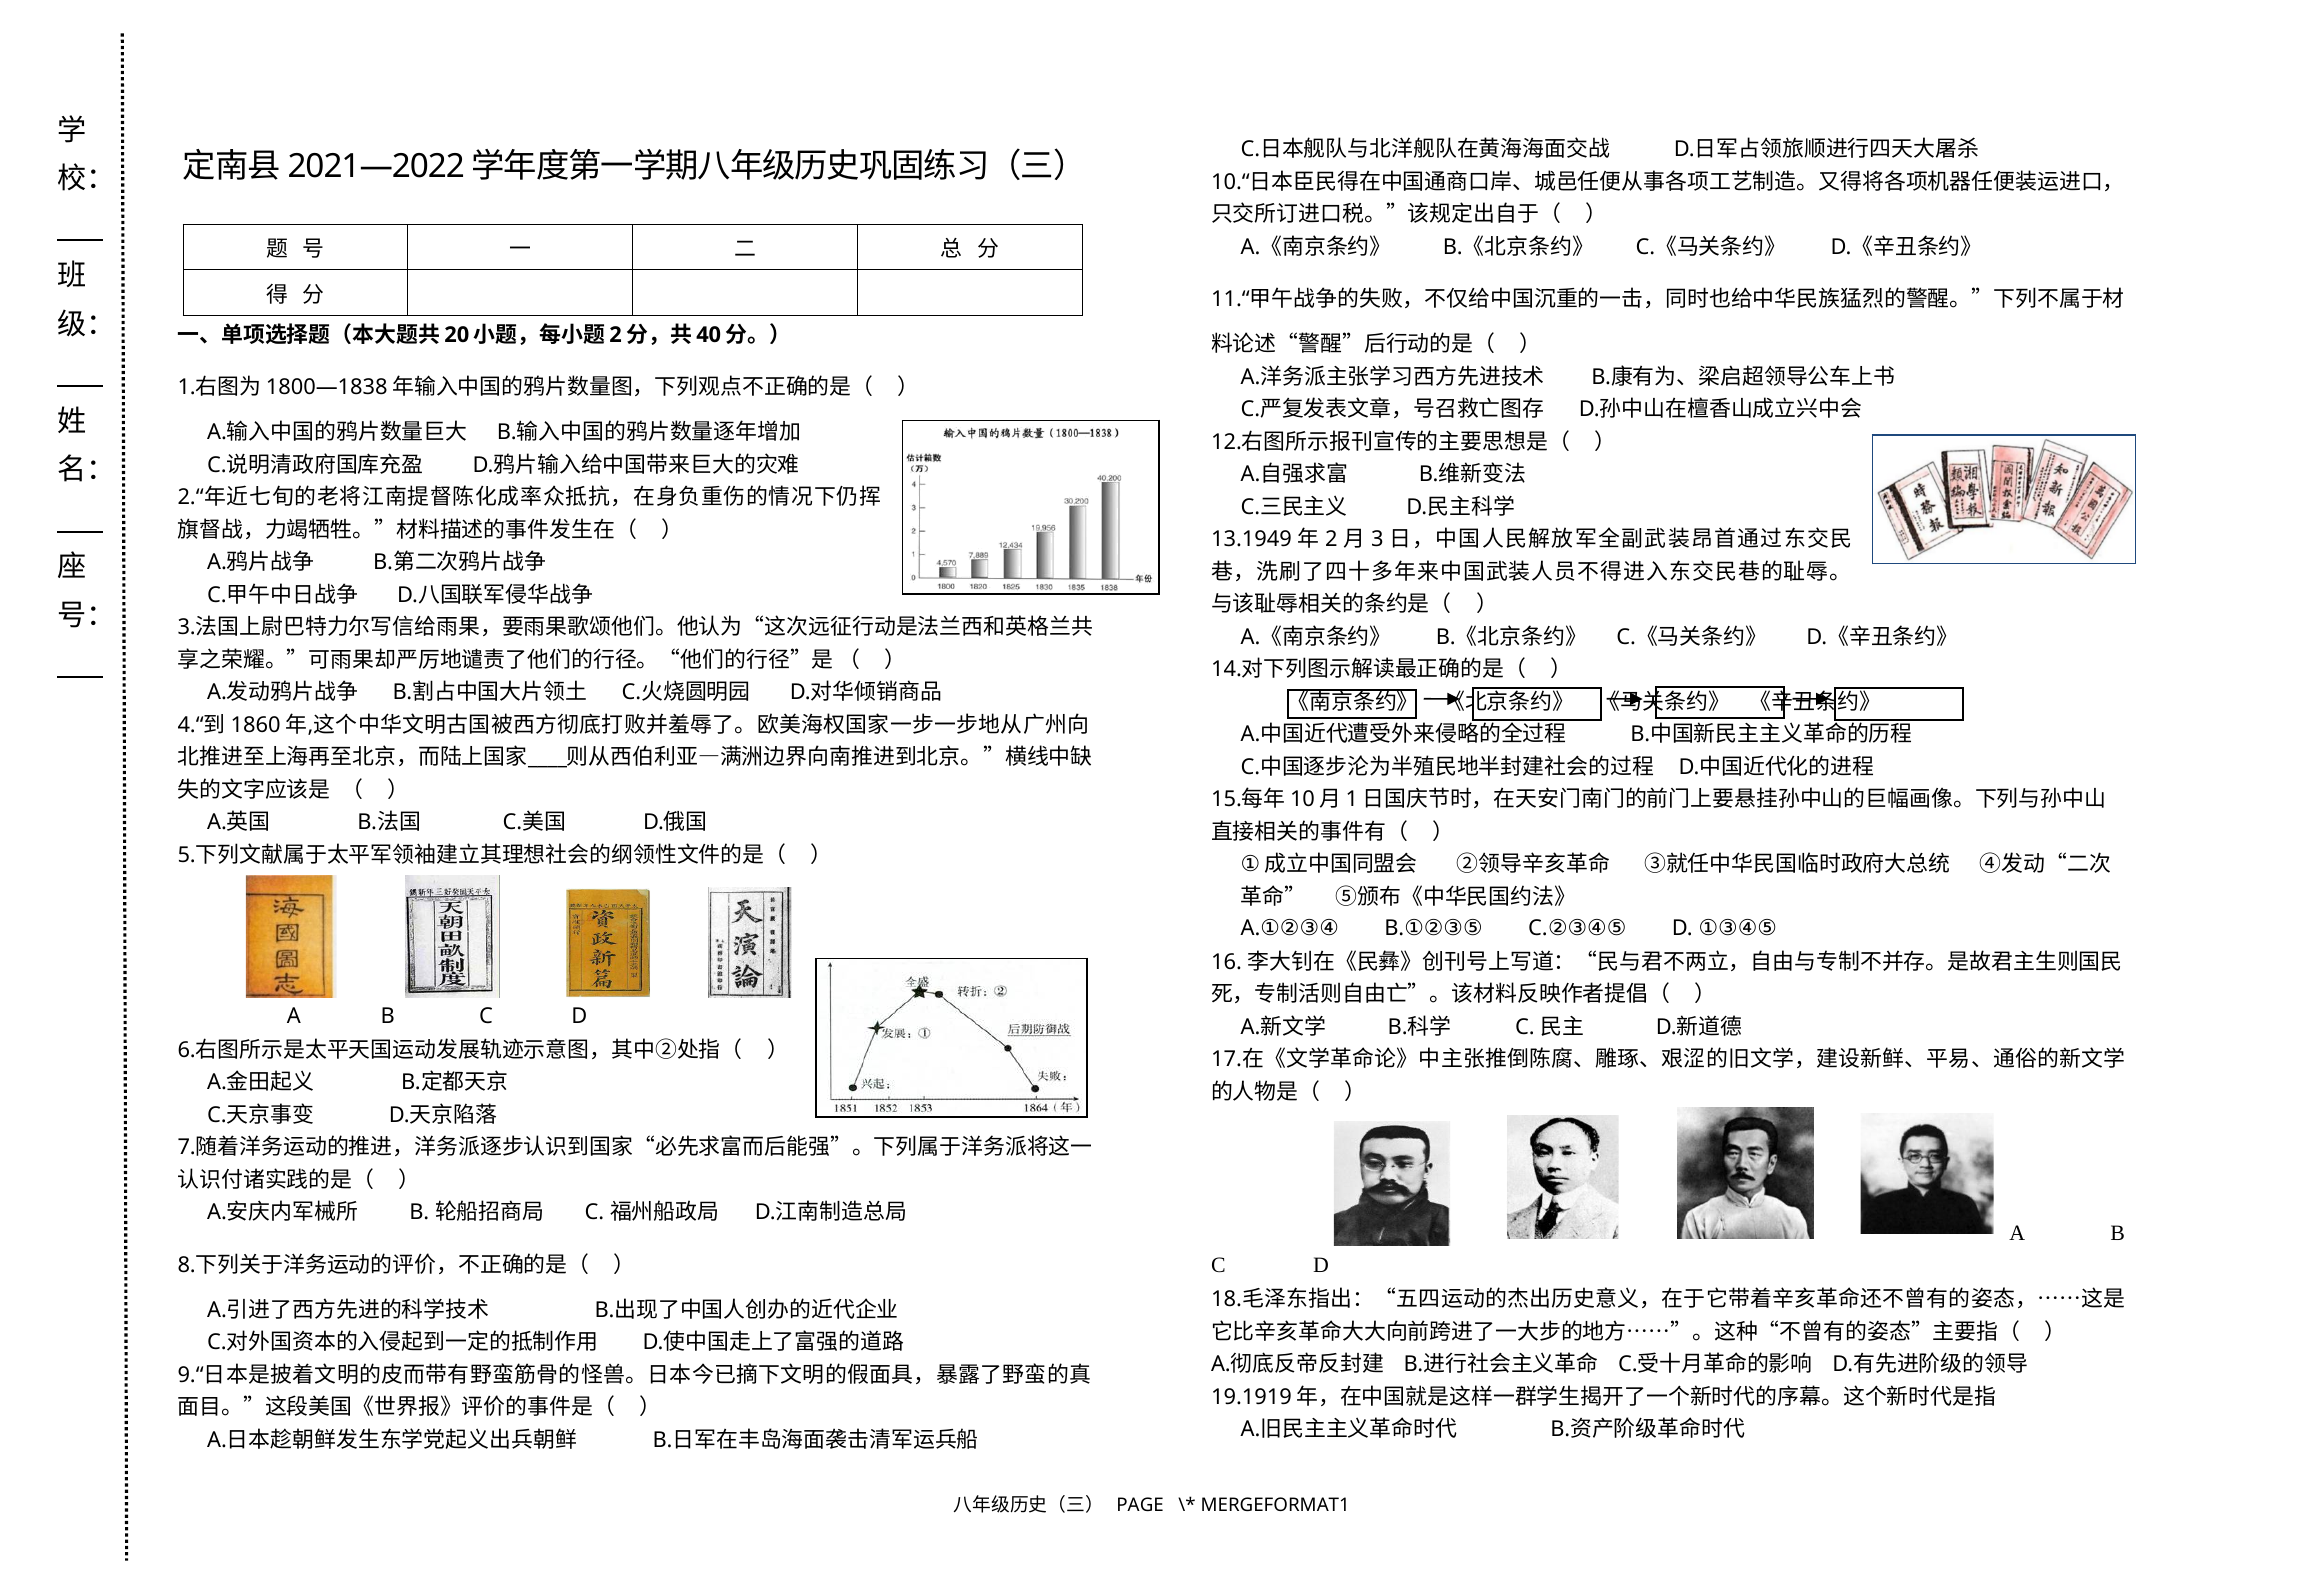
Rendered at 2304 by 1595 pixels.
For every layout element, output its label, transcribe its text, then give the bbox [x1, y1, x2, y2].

text C.说明清政府国库充盈 D.鸦片输入给中国带来巨大的灾难 [177, 446, 902, 479]
text 5.下列文献属于太平军领袖建立其理想社会的纲领性文件的是（ ） [177, 836, 1093, 869]
text C.对外国资本的入侵起到一定的抵制作用 D.使中国走上了富强的道路 [177, 1324, 1093, 1356]
text A.中国近代遭受外来侵略的全过程 B.中国新民主主义革命的历程 [1211, 716, 2126, 748]
text 8.下列关于洋务运动的评价，不正确的是（ ） [177, 1226, 1093, 1291]
text A.彻底反帝反封建 B.进行社会主义革命 C.受十月革命的影响 D.有先进阶级的领导 [1211, 1346, 2126, 1378]
text A.英国 B.法国 C.美国 D.俄国 [177, 804, 1093, 836]
text 10.“日本臣民得在中国通商口岸、城邑任便从事各项工艺制造。又得将各项机器任便装运进口，只交所订进口税。”该规定出自于（ ） [1211, 163, 2126, 228]
picture [566, 888, 651, 998]
picture [1860, 1113, 1994, 1216]
text A.鸦片战争 B.第二次鸦片战争 [207, 544, 902, 576]
text C.天京事变 D.天京陷落 [177, 1096, 1093, 1129]
text A.旧民主主义革命时代 B.资产阶级革命时代 [1240, 1411, 2126, 1443]
text 1.右图为1800—1838年输入中国的鸦片数量图，下列观点不正确的是（ ） [177, 349, 1093, 414]
text 16. 李大钊在《民彝》创刊号上写道：“民与君不两立，自由与专制不并存。是故君主生则国民死，专制活则自由亡”。该材料反映作者提倡（ ） [1211, 943, 2126, 1008]
text A B C D [1211, 1216, 2126, 1281]
table_header 题 号 [184, 225, 407, 269]
text A B C D [177, 999, 815, 1031]
text A.日本趁朝鲜发生东学党起义出兵朝鲜 B.日军在丰岛海面袭击清军运兵船 [207, 1421, 1093, 1454]
text A.①②③④ B.①②③⑤ C.②③④⑤ D. ①③④⑤ [1240, 911, 2126, 943]
text 19.1919年，在中国就是这样一群学生揭开了一个新时代的序幕。这个新时代是指 [1211, 1378, 2126, 1411]
text C.中国逐步沦为半殖民地半封建社会的过程 D.中国近代化的进程 [1211, 748, 2126, 781]
text A.自强求富 B.维新变法 [1240, 456, 1872, 488]
picture [1677, 1107, 1814, 1216]
text 15.每年10月1日国庆节时，在天安门南门的前门上要悬挂孙中山的巨幅画像。下列与孙中山直接相关的事件有（ ） [1211, 781, 2126, 846]
text 18.毛泽东指出：“五四运动的杰出历史意义，在于它带着辛亥革命还不曾有的姿态，……这是它比辛亥革命大大向前跨进了一大步的地方……”。这种“不曾有的姿态”主要指（ ） [1211, 1281, 2126, 1346]
table_header 一 [408, 225, 632, 269]
text 14.对下列图示解读最正确的是（ ） [1211, 651, 2126, 683]
text A.输入中国的鸦片数量巨大 B.输入中国的鸦片数量逐年增加 [177, 414, 1159, 446]
text ①成立中国同盟会 ②领导辛亥革命 ③就任中华民国临时政府大总统 ④发动“二次革命” ⑤颁布《中华民国约法》 [1240, 846, 2126, 911]
text 13.1949年2月3日，中国人民解放军全副武装昂首通过东交民巷，洗刷了四十多年来中国武装人员不得进入东交民巷的耻辱。与该耻辱相关的条约是（ ） [1211, 521, 2126, 618]
text C.三民主义 D.民主科学 [1240, 488, 1872, 521]
picture [1873, 436, 2135, 563]
text A.新文学 B.科学 C. 民主 D.新道德 [1211, 1008, 2126, 1041]
text C.日本舰队与北洋舰队在黄海海面交战 D.日军占领旅顺进行四天大屠杀 [1240, 131, 2126, 163]
table_cell [858, 270, 1082, 315]
table_cell [633, 270, 857, 315]
text 12.右图所示报刊宣传的主要思想是（ ） [1211, 423, 2126, 456]
text C.严复发表文章，号召救亡图存 D.孙中山在檀香山成立兴中会 [1240, 391, 2126, 423]
text 2.“年近七旬的老将江南提督陈化成率众抵抗，在身负重伤的情况下仍挥旗督战，力竭牺牲。”材料描述的事件发生在（ ） [177, 479, 902, 544]
text 4.“到1860年,这个中华文明古国被西方彻底打败并羞辱了。欧美海权国家一步一步地从广州向北推进至上海再至北京，而陆上国家____则从西伯利亚—满洲边界向南推进到北京。”横线中缺失的文字应该是 （ ） [177, 706, 1093, 804]
picture [708, 887, 792, 998]
text A.《南京条约》 B.《北京条约》 C.《马关条约》 D.《辛丑条约》 [1240, 228, 2126, 261]
text 17.在《文学革命论》中主张推倒陈腐、雕琢、艰涩的旧文学，建设新鲜、平易、通俗的新文学的人物是（ ） [1211, 1041, 2126, 1106]
text A.洋务派主张学习西方先进技术 B.康有为、梁启超领导公车上书 [1240, 358, 2126, 391]
text 3.法国上尉巴特力尔写信给雨果，要雨果歌颂他们。他认为“这次远征行动是法兰西和英格兰共享之荣耀。”可雨果却严厉地谴责了他们的行径。“他们的行径”是 （ ） [177, 609, 1093, 674]
table_cell 得 分 [184, 270, 407, 315]
text A.金田起义 B.定都天京 [177, 1064, 815, 1096]
text 定南县2021—2022学年度第一学期八年级历史巩固练习（三） [177, 131, 1093, 196]
text C.甲午中日战争 D.八国联军侵华战争 [207, 576, 1093, 609]
text 9.“日本是披着文明的皮而带有野蛮筋骨的怪兽。日本今已摘下文明的假面具，暴露了野蛮的真面目。”这段美国《世界报》评价的事件是（ ） [177, 1356, 1093, 1421]
picture [1333, 1121, 1451, 1216]
text A.引进了西方先进的科学技术 B.出现了中国人创办的近代企业 [177, 1291, 1093, 1324]
table_header 二 [633, 225, 857, 269]
table_header 总 分 [858, 225, 1082, 269]
text 6.右图所示是太平天国运动发展轨迹示意图，其中②处指（ ） [177, 1031, 815, 1064]
text A.《南京条约》 B.《北京条约》 C.《马关条约》 D.《辛丑条约》 [1211, 618, 2126, 651]
text 11.“甲午战争的失败，不仅给中国沉重的一击，同时也给中华民族猛烈的警醒。”下列不属于材料论述“警醒”后行动的是（ ） [1211, 261, 2126, 358]
text A.安庆内军械所 B. 轮船招商局 C. 福州船政局 D.江南制造总局 [207, 1194, 1093, 1226]
text A.发动鸦片战争 B.割占中国大片领土 C.火烧圆明园 D.对华倾销商品 [207, 674, 1093, 706]
picture [903, 421, 1158, 593]
picture [405, 875, 500, 998]
text 7.随着洋务运动的推进，洋务派逐步认识到国家“必先求富而后能强”。下列属于洋务派将这一认识付诸实践的是（ ） [177, 1129, 1093, 1194]
picture [817, 959, 1086, 1116]
text 《南京条约》 《北京条约》 《马关条约》 《辛丑条约》 [1211, 683, 2126, 716]
picture [1506, 1115, 1619, 1216]
picture [245, 875, 337, 998]
text 一、单项选择题（本大题共20小题，每小题2分，共40分。） [177, 316, 1093, 349]
table_cell [408, 270, 632, 315]
